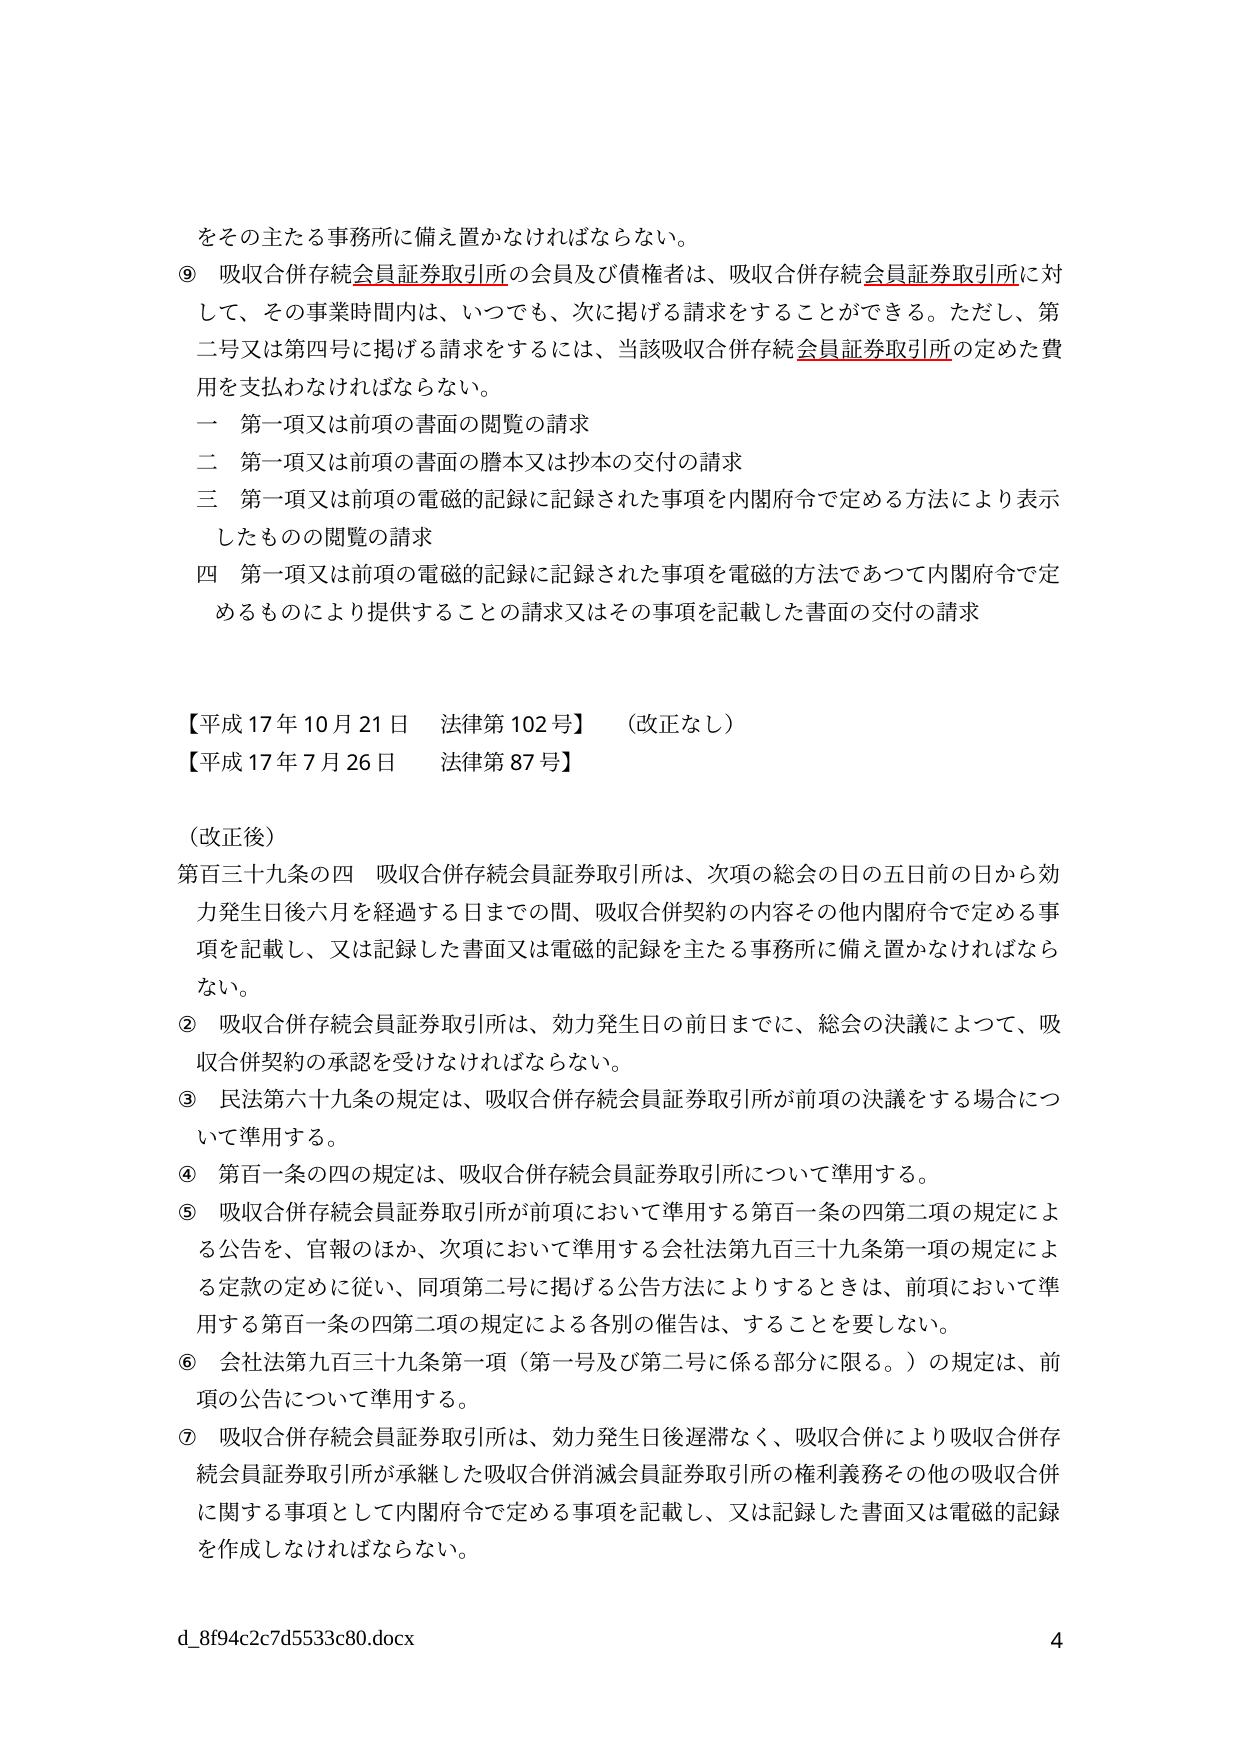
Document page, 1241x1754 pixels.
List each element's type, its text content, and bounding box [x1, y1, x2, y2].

text 第百三十九条の四 吸収合併存続会員証券取引所は、次項の総会の日の五日前の日から効力発生日後六月を経過する日までの間、吸収合併契約の内容その他内閣府令で定める事項を記載し、又は記録した書面又は電磁的記録を主たる事務所に備え置かなければならない。 [177, 854, 1063, 1004]
text ⑦ 吸収合併存続会員証券取引所は、効力発生日後遅滞なく、吸収合併により吸収合併存続会員証券取引所が承継した吸収合併消滅会員証券取引所の権利義務その他の吸収合併に関する事項として内閣府令で定める事項を記載し、又は記録した書面又は電磁的記録を作成しなければならない。 [177, 1417, 1063, 1567]
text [177, 217, 1063, 254]
text ② 吸収合併存続会員証券取引所は、効力発生日の前日までに、総会の決議によつて、吸収合併契約の承認を受けなければならない。 [177, 1004, 1063, 1079]
text 四 第一項又は前項の電磁的記録に記録された事項を電磁的方法であつて内閣府令で定めるものにより提供することの請求又はその事項を記載した書面の交付の請求 [196, 554, 1063, 629]
text ⑥ 会社法第九百三十九条第一項（第一号及び第二号に係る部分に限る。）の規定は、前項の公告について準用する。 [177, 1342, 1063, 1417]
text （改正後） [177, 817, 1063, 854]
text ⑤ 吸収合併存続会員証券取引所が前項において準用する第百一条の四第二項の規定による公告を、官報のほか、次項において準用する会社法第九百三十九条第一項の規定による定款の定めに従い、同項第二号に掲げる公告方法によりするときは、前項において準用する第百一条の四第二項の規定による各別の催告は、することを要しない。 [177, 1192, 1063, 1342]
text 三 第一項又は前項の電磁的記録に記録された事項を内閣府令で定める方法により表示したものの閲覧の請求 [196, 479, 1063, 554]
text 【平成17年10月21日 法律第102号】 （改正なし） [177, 704, 1063, 742]
text ③ 民法第六十九条の規定は、吸収合併存続会員証券取引所が前項の決議をする場合について準用する。 [177, 1079, 1063, 1154]
text 【平成17年7月26日 法律第87号】 [177, 742, 1063, 779]
text ⑨ 吸収合併存続会員証券取引所の会員及び債権者は、吸収合併存続会員証券取引所に対して、その事業時間内は、いつでも、次に掲げる請求をすることができる。ただし、第二号又は第四号に掲げる請求をするには、当該吸収合併存続会員証券取引所の定めた費用を支払わなければならない。 [177, 254, 1063, 404]
text 一 第一項又は前項の書面の閲覧の請求 [196, 404, 1063, 442]
text 二 第一項又は前項の書面の謄本又は抄本の交付の請求 [196, 442, 1063, 479]
text ④ 第百一条の四の規定は、吸収合併存続会員証券取引所について準用する。 [177, 1154, 1063, 1192]
